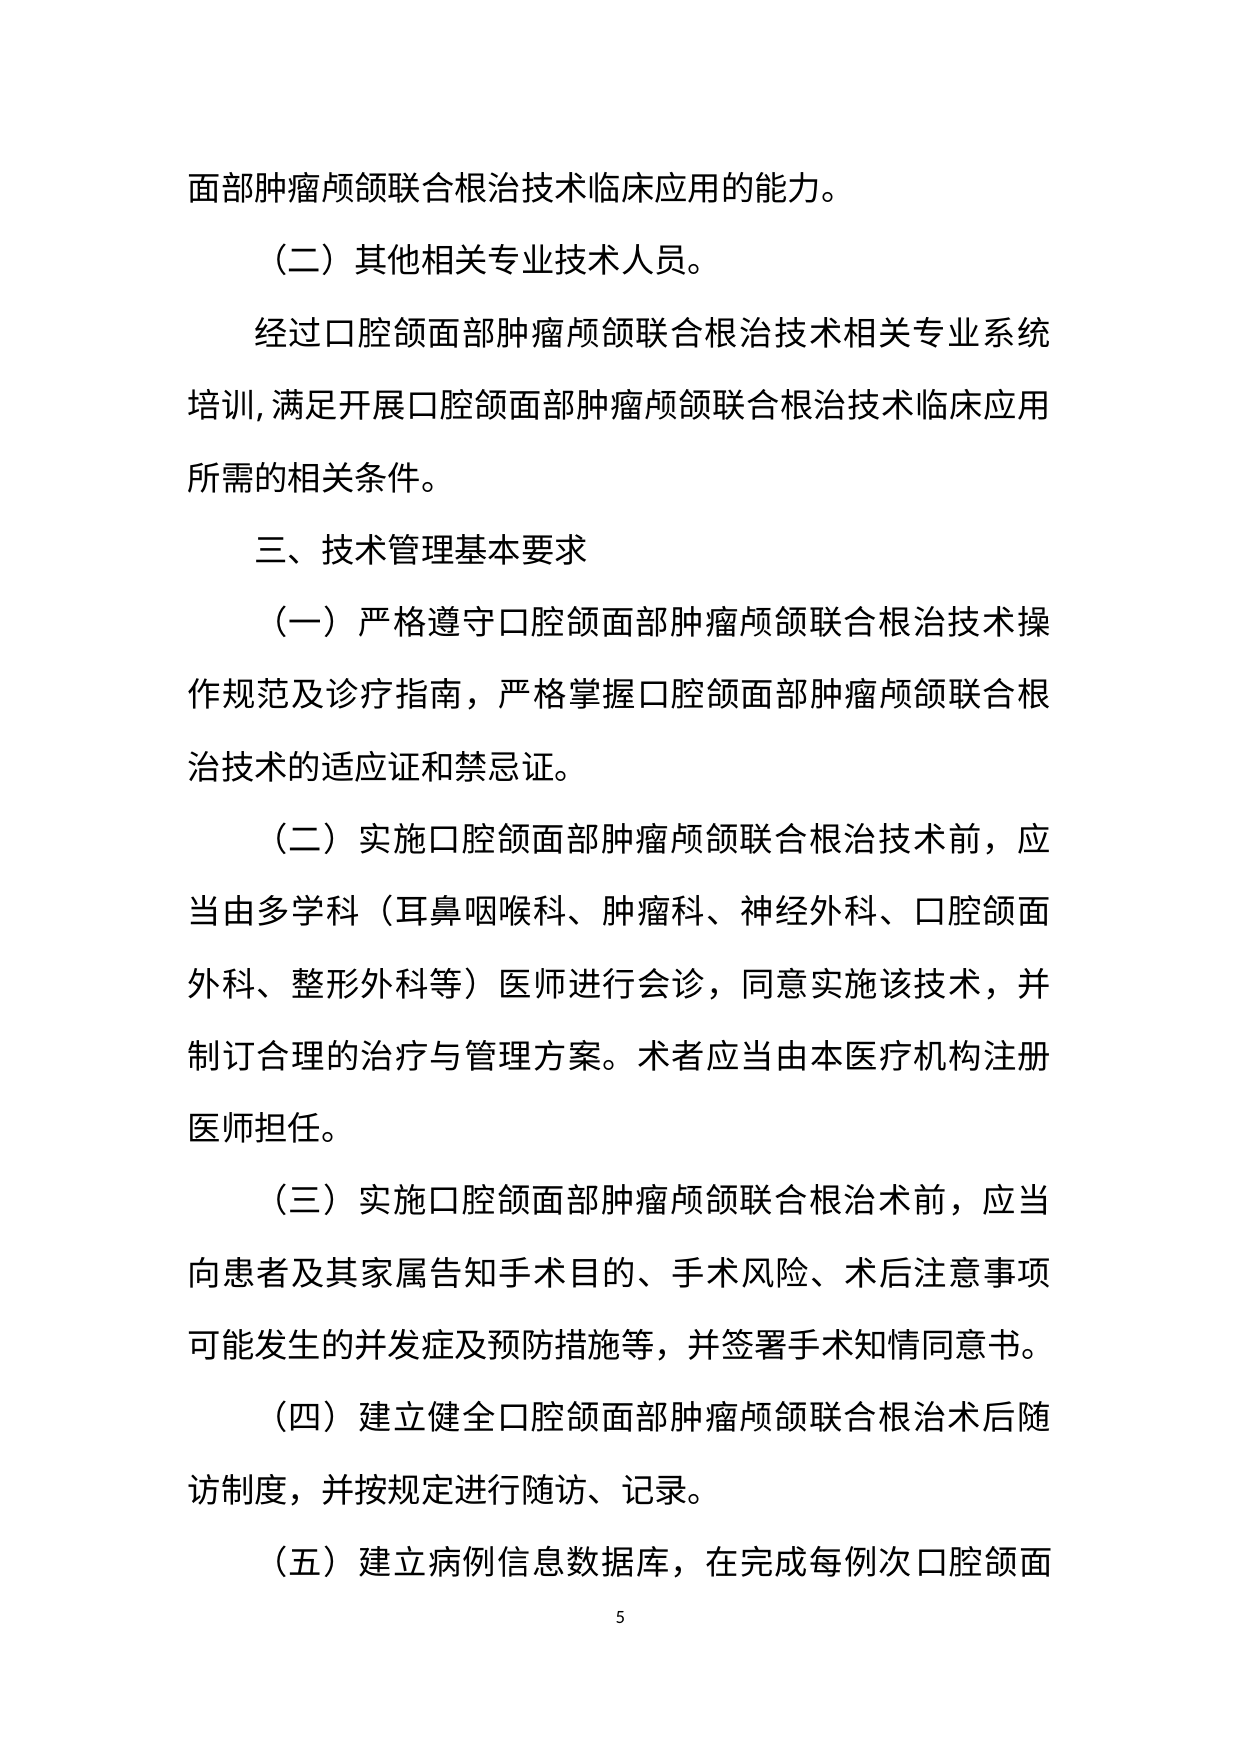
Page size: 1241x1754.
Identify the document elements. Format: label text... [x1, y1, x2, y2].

text （四）建立健全口腔颌面部肿瘤颅颌联合根治术后随访制度，并按规定进行随访、记录。 [187, 1391, 1053, 1512]
text 经过口腔颌面部肿瘤颅颌联合根治技术相关专业系统培训, 满足开展口腔颌面部肿瘤颅颌联合根治技术临床应用所需的相关条件。 [187, 307, 1053, 499]
text （一）严格遵守口腔颌面部肿瘤颅颌联合根治技术操作规范及诊疗指南，严格掌握口腔颌面部肿瘤颅颌联合根治技术的适应证和禁忌证。 [187, 596, 1053, 789]
text （二）实施口腔颌面部肿瘤颅颌联合根治技术前，应当由多学科（耳鼻咽喉科、肿瘤科、神经外科、口腔颌面外科、整形外科等）医师进行会诊，同意实施该技术，并制订合理的治疗与管理方案。术者应当由本医疗机构注册医师担任。 [187, 813, 1053, 1150]
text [187, 1536, 1053, 1584]
text （三）实施口腔颌面部肿瘤颅颌联合根治术前，应当向患者及其家属告知手术目的、手术风险、术后注意事项、可能发生的并发症及预防措施等，并签署手术知情同意书。 [187, 1174, 1053, 1367]
text 三、技术管理基本要求 [187, 524, 1053, 572]
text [187, 162, 1053, 210]
text （二）其他相关专业技术人员。 [187, 234, 1053, 282]
